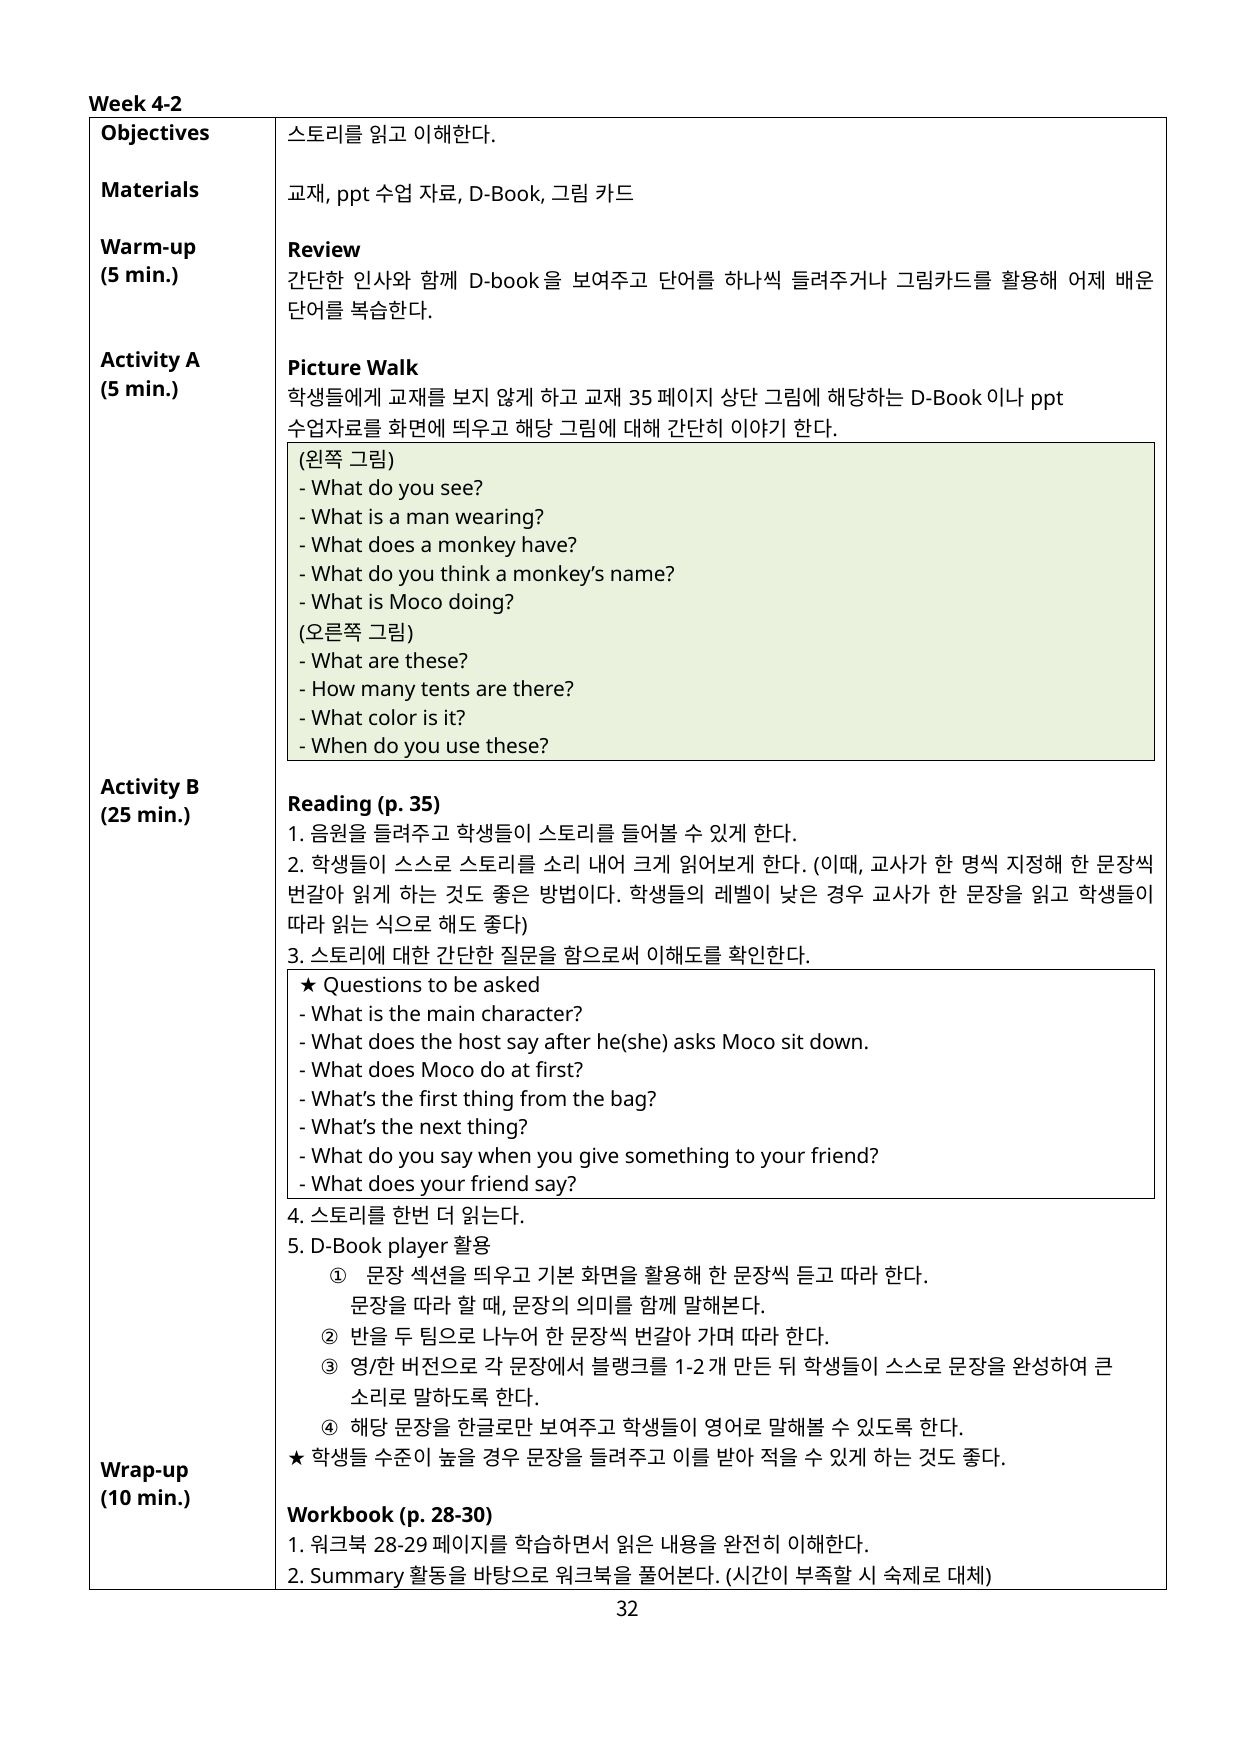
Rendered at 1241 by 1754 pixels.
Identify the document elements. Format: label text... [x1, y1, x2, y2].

table_header 스토리를 읽고 이해한다. 교재, ppt 수업 자료, D-Book, 그림 카드 Review 간단한 인사와 함께 D-book을 보여주고 단어를 하나씩 들려주거나 그림카드를 활용해 어제 배운 단어를 복습한다. Picture Walk 학생들에게 교재를 보지 않게 하고 교재 35페이지 상단 그림에 해당하는 D-Book이나 ppt 수업자료를 화면에 띄우고 해당 그림에 대해 간단히 이야기 한다. Reading (p. 35) 1. 음원을 들려주고 학생들이 스토리를 들어볼 수 있게 한다. 2. 학생들이 스스로 스토리를 소리 내어 크게 읽어보게 한다. (이때, 교사가 한 명씩 지정해 한 문장씩 번갈아 읽게 하는 것도 좋은 방법이다. 학생들의 레벨이 낮은 경우 교사가 한 문장을 읽고 학생들이 따라 읽는 식으로 해도 좋다) 3. 스토리에 대한 간단한 질문을 함으로써 이해도를 확인한다. 4. 스토리를 한번 더 읽는다. 5. D-Book player 활용 문장 섹션을 띄우고 기본 화면을 활용해 한 문장씩 듣고 따라 한다. 문장을 따라 할 때, 문장의 의미를 함께 말해본다. 반을 두 팀으로 나누어 한 문장씩 번갈아 가며 따라 한다. 영/한 버전으로 각 문장에서 블랭크를 1-2개 만든 뒤 학생들이 스스로 문장을 완성하여 큰 소리로 말하도록 한다. 해당 문장을 한글로만 보여주고 학생들이 영어로 말해볼 수 있도록 한다. ★ 학생들 수준이 높을 경우 문장을 들려주고 이를 받아 적을 수 있게 하는 것도 좋다. Workbook (p. 28-30) 1. 워크북 28-29페이지를 학습하면서 읽은 내용을 완전히 이해한다. 2. Summary 활동을 바탕으로 워크북을 풀어본다. (시간이 부족할 시 숙제로 대체) [276, 118, 1166, 1589]
table_header Objectives Materials Warm-up (5 min.) Activity A (5 min.) Activity B (25 min.) Wrap-up (10 min.) [90, 118, 275, 1589]
text Week 4-2 [89, 89, 1167, 117]
